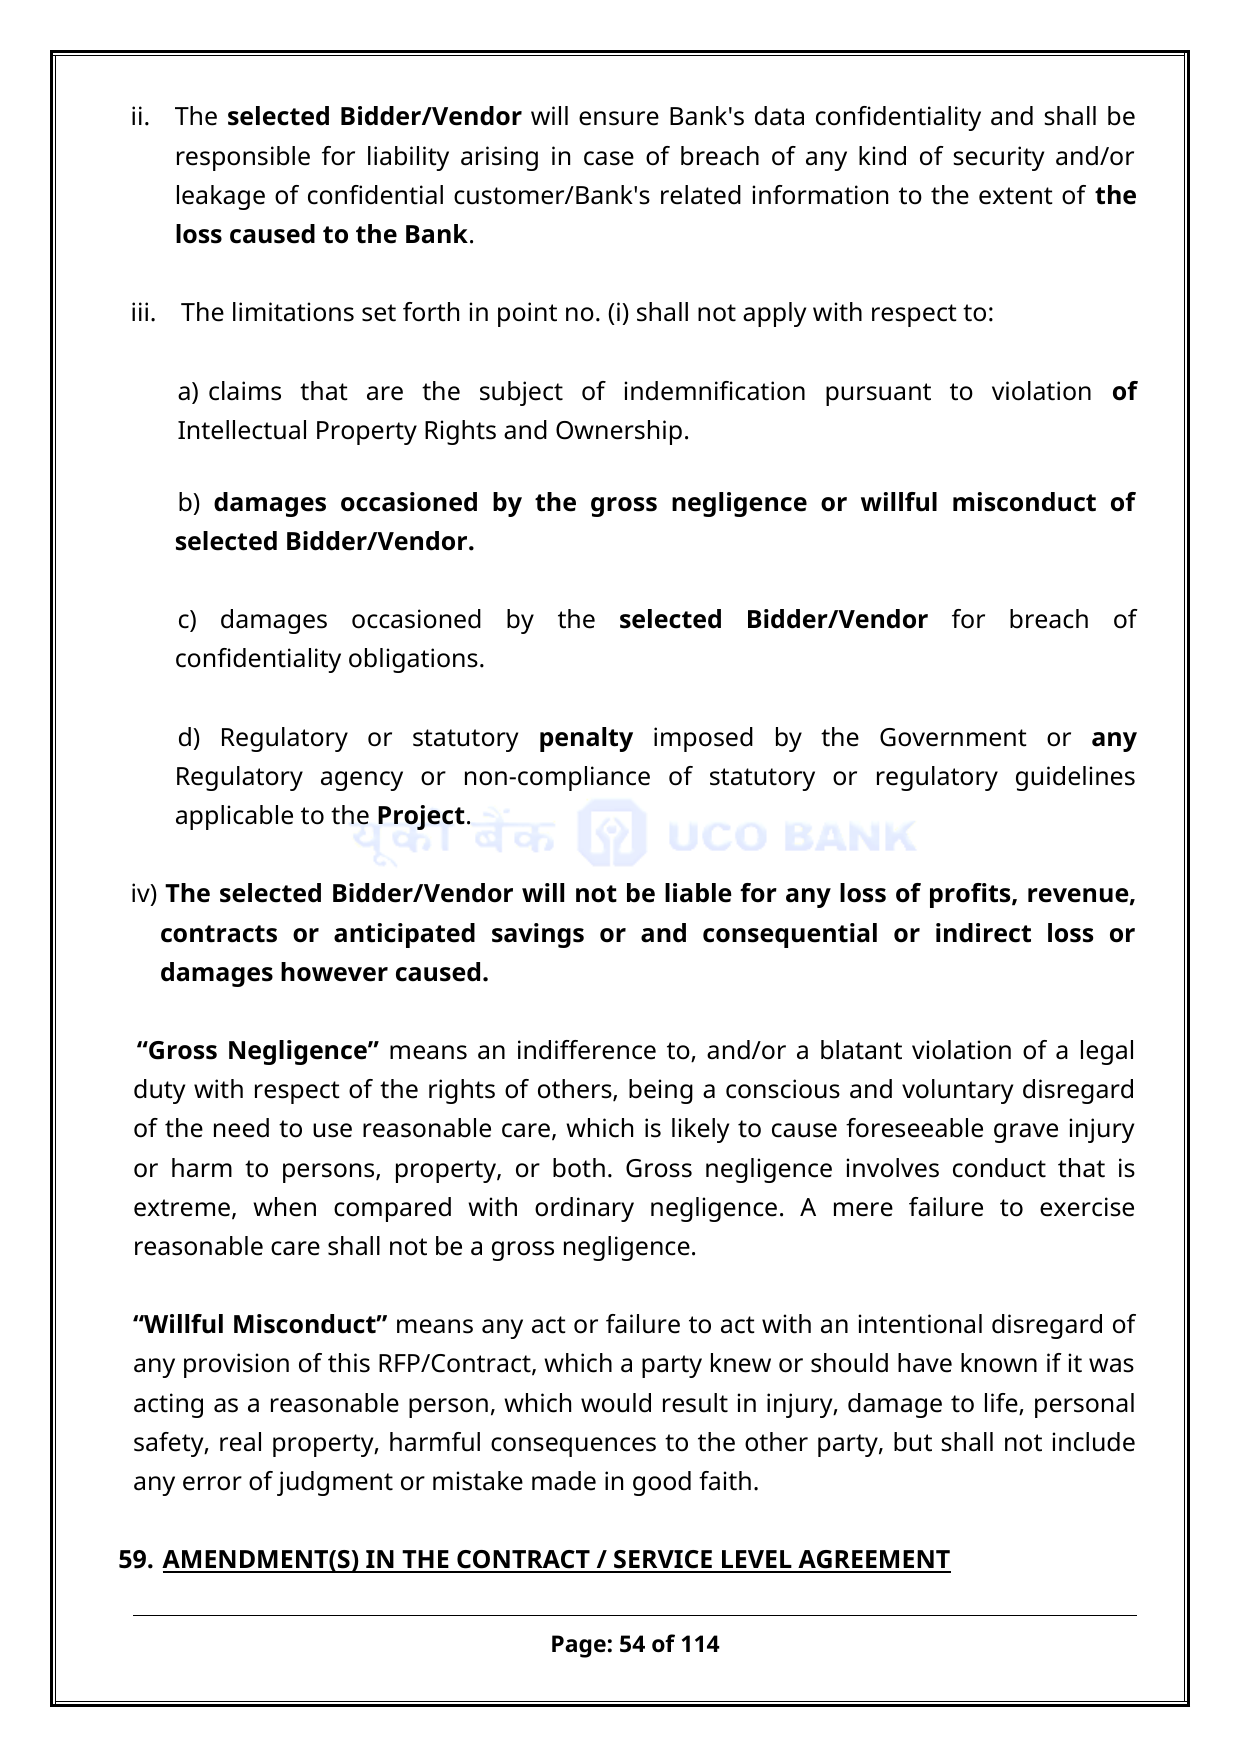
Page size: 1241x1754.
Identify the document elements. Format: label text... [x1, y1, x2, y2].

text “Gross Negligence” means an indifference to, and/or a blatant violation of a legal duty with respect of the rights of others, being a conscious and voluntary disregard of the need to use reasonable care, which is likely to cause foreseeable grave injury or harm to persons, property, or both. Gross negligence involves conduct that is extreme, when compared with ordinary negligence. A mere failure to exercise reasonable care shall not be a gross negligence. [133, 1033, 1137, 1263]
text b) damages occasioned by the gross negligence or willful misconduct of selected Bidder/Vendor. [174, 484, 1137, 558]
list The limitations set forth in point no. (i) shall not apply with respect to: [130, 295, 1137, 329]
list The selected Bidder/Vendor will ensure Bank's data confidentiality and shall be responsible for liability arising in case of breach of any kind of security and/or leakage of confidential customer/Bank's related information to the extent of the loss caused to the Bank. [130, 99, 1137, 251]
text c) damages occasioned by the selected Bidder/Vendor for breach of confidentiality obligations. [174, 602, 1137, 675]
text “Willful Misconduct” means any act or failure to act with an intentional disregard of any provision of this RFP/Contract, which a party knew or should have known if it was acting as a reasonable person, which would result in injury, damage to life, personal safety, real property, harmful consequences to the other party, but shall not include any error of judgment or mistake made in good faith. [133, 1307, 1137, 1498]
text iv) The selected Bidder/Vendor will not be liable for any loss of profits, revenue, contracts or anticipated savings or and consequential or indirect loss or damages however caused. [130, 876, 1137, 988]
list AMENDMENT(S) IN THE CONTRACT / SERVICE LEVEL AGREEMENT [118, 1542, 1137, 1576]
text d) Regulatory or statutory penalty imposed by the Government or any Regulatory agency or non-compliance of statutory or regulatory guidelines applicable to the Project. [174, 719, 1137, 832]
list claims that are the subject of indemnification pursuant to violation of Intellectual Property Rights and Ownership. [177, 373, 1137, 446]
